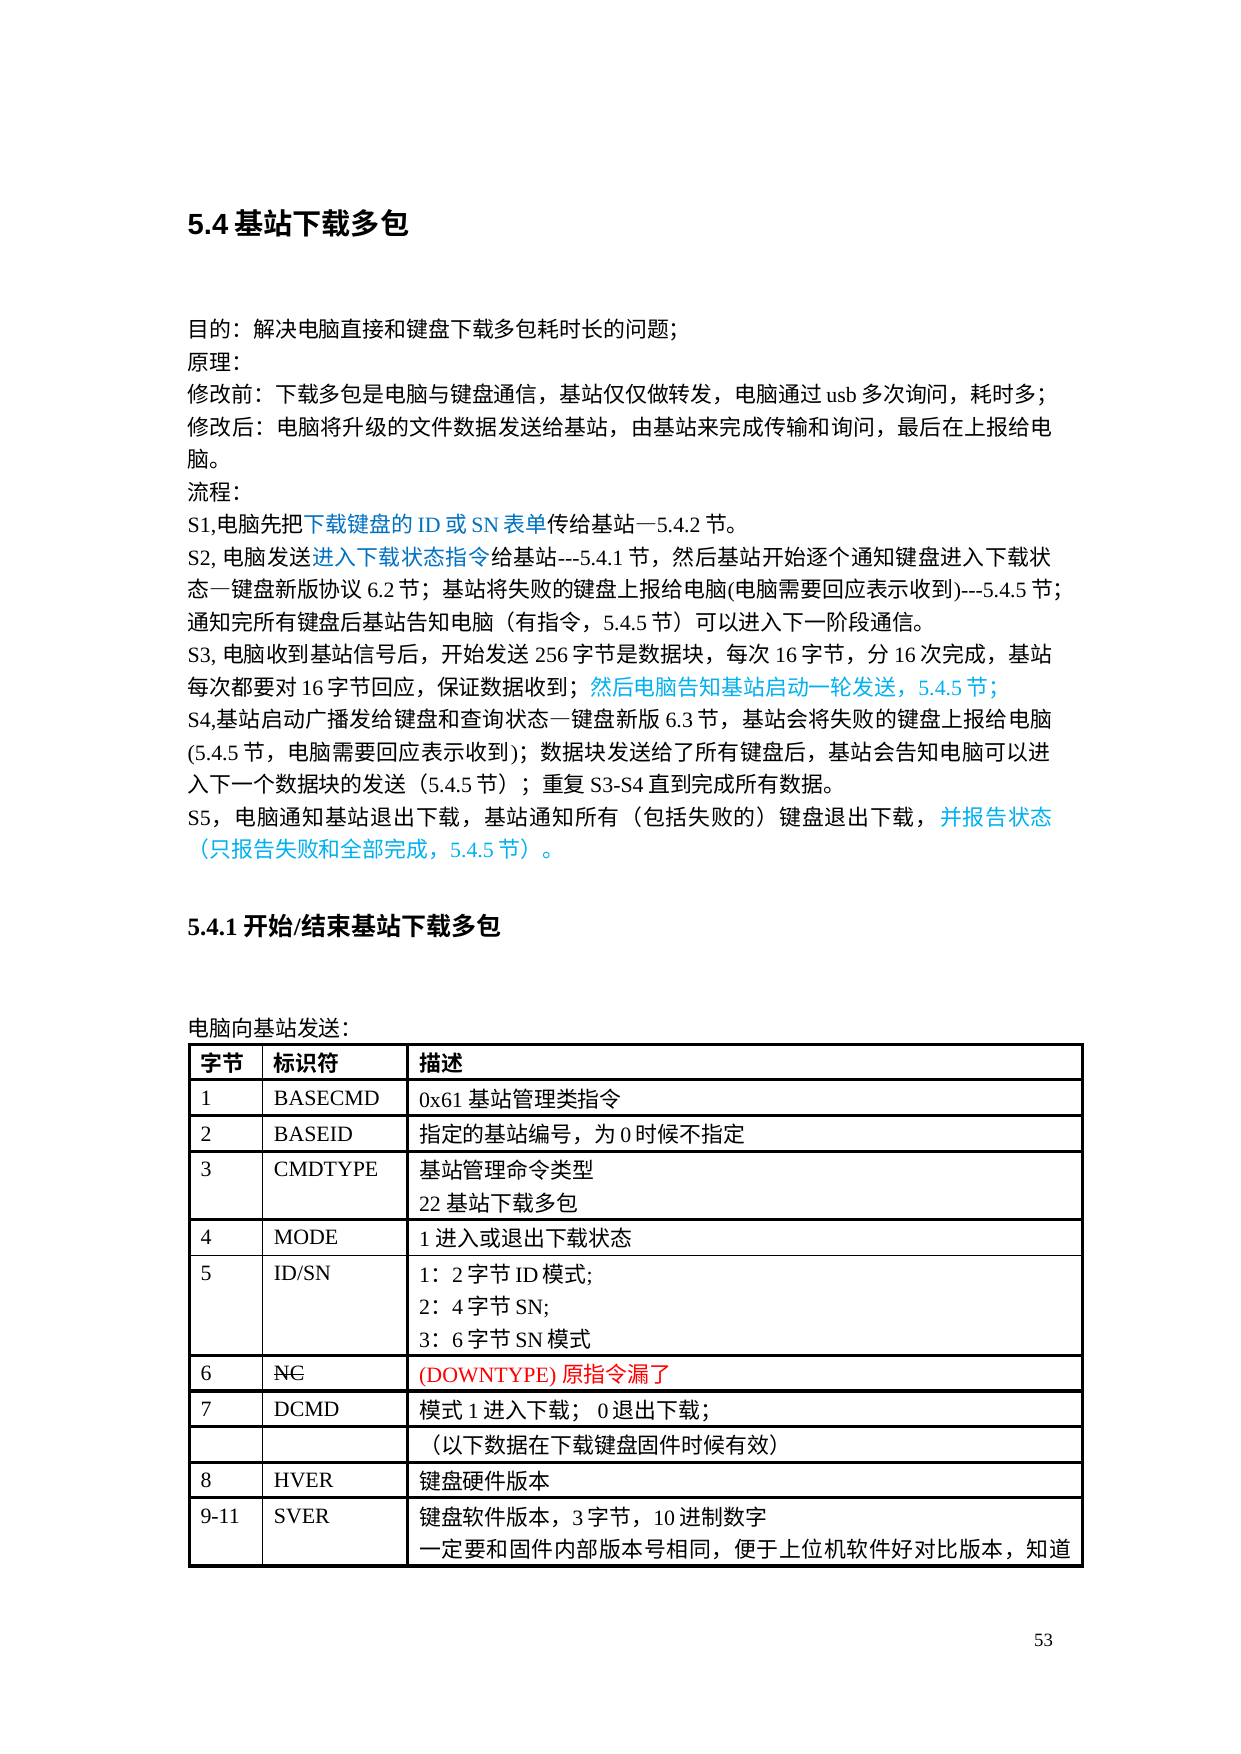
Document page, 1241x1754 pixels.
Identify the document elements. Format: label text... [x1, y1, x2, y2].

text S4,基站启动广播发给键盘和查询状态—键盘新版6.3节，基站会将失败的键盘上报给电脑(5.4.5节，电脑需要回应表示收到)；数据块发送给了所有键盘后，基站会告知电脑可以进入下一个数据块的发送（5.4.5节）；重复S3-S4直到完成所有数据。 [187, 702, 1053, 799]
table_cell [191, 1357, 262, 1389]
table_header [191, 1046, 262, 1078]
text S5，电脑通知基站退出下载，基站通知所有（包括失败的）键盘退出下载，并报告状态（只报告失败和全部完成，5.4.5节）。 [187, 799, 1053, 864]
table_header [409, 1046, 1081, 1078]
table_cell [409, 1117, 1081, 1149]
text 修改前：下载多包是电脑与键盘通信，基站仅仅做转发，电脑通过usb多次询问，耗时多； [187, 377, 1053, 409]
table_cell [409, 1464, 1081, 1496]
text 原理： [187, 344, 1053, 377]
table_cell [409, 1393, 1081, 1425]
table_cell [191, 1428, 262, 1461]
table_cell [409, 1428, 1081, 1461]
text 流程： [187, 474, 1053, 507]
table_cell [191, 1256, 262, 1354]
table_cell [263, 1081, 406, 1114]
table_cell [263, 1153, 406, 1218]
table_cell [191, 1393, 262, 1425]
text S1,电脑先把下载键盘的ID或SN表单传给基站—5.4.2节。 [187, 507, 1053, 539]
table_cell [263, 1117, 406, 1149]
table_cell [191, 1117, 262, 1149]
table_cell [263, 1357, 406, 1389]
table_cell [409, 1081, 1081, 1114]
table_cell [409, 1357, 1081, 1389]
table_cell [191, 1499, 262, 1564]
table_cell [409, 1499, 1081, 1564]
text 目的：解决电脑直接和键盘下载多包耗时长的问题； [187, 312, 1053, 344]
text 电脑向基站发送： [187, 1010, 1053, 1043]
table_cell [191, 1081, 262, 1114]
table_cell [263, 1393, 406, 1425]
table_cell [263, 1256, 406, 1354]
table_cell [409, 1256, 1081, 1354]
text S2, 电脑发送进入下载状态指令给基站---5.4.1节，然后基站开始逐个通知键盘进入下载状态—键盘新版协议6.2节；基站将失败的键盘上报给电脑(电脑需要回应表示收到)---5.4.5节；通知完所有键盘后基站告知电脑（有指令，5.4.5节）可以进入下一阶段通信。 [187, 539, 1053, 637]
text S3, 电脑收到基站信号后，开始发送256字节是数据块，每次16字节，分16次完成，基站每次都要对16字节回应，保证数据收到；然后电脑告知基站启动一轮发送，5.4.5节； [187, 637, 1053, 702]
text 修改后：电脑将升级的文件数据发送给基站，由基站来完成传输和询问，最后在上报给电脑。 [187, 409, 1053, 474]
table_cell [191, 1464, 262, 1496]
subtitle 5.4基站下载多包 [187, 189, 1053, 254]
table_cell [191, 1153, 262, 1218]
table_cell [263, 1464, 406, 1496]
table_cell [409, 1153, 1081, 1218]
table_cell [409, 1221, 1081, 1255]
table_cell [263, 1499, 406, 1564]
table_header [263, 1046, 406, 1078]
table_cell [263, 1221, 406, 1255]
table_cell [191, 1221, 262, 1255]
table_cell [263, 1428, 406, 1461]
picture [934, 683, 941, 692]
subtitle 5.4.1 开始/结束基站下载多包 [187, 892, 1053, 957]
